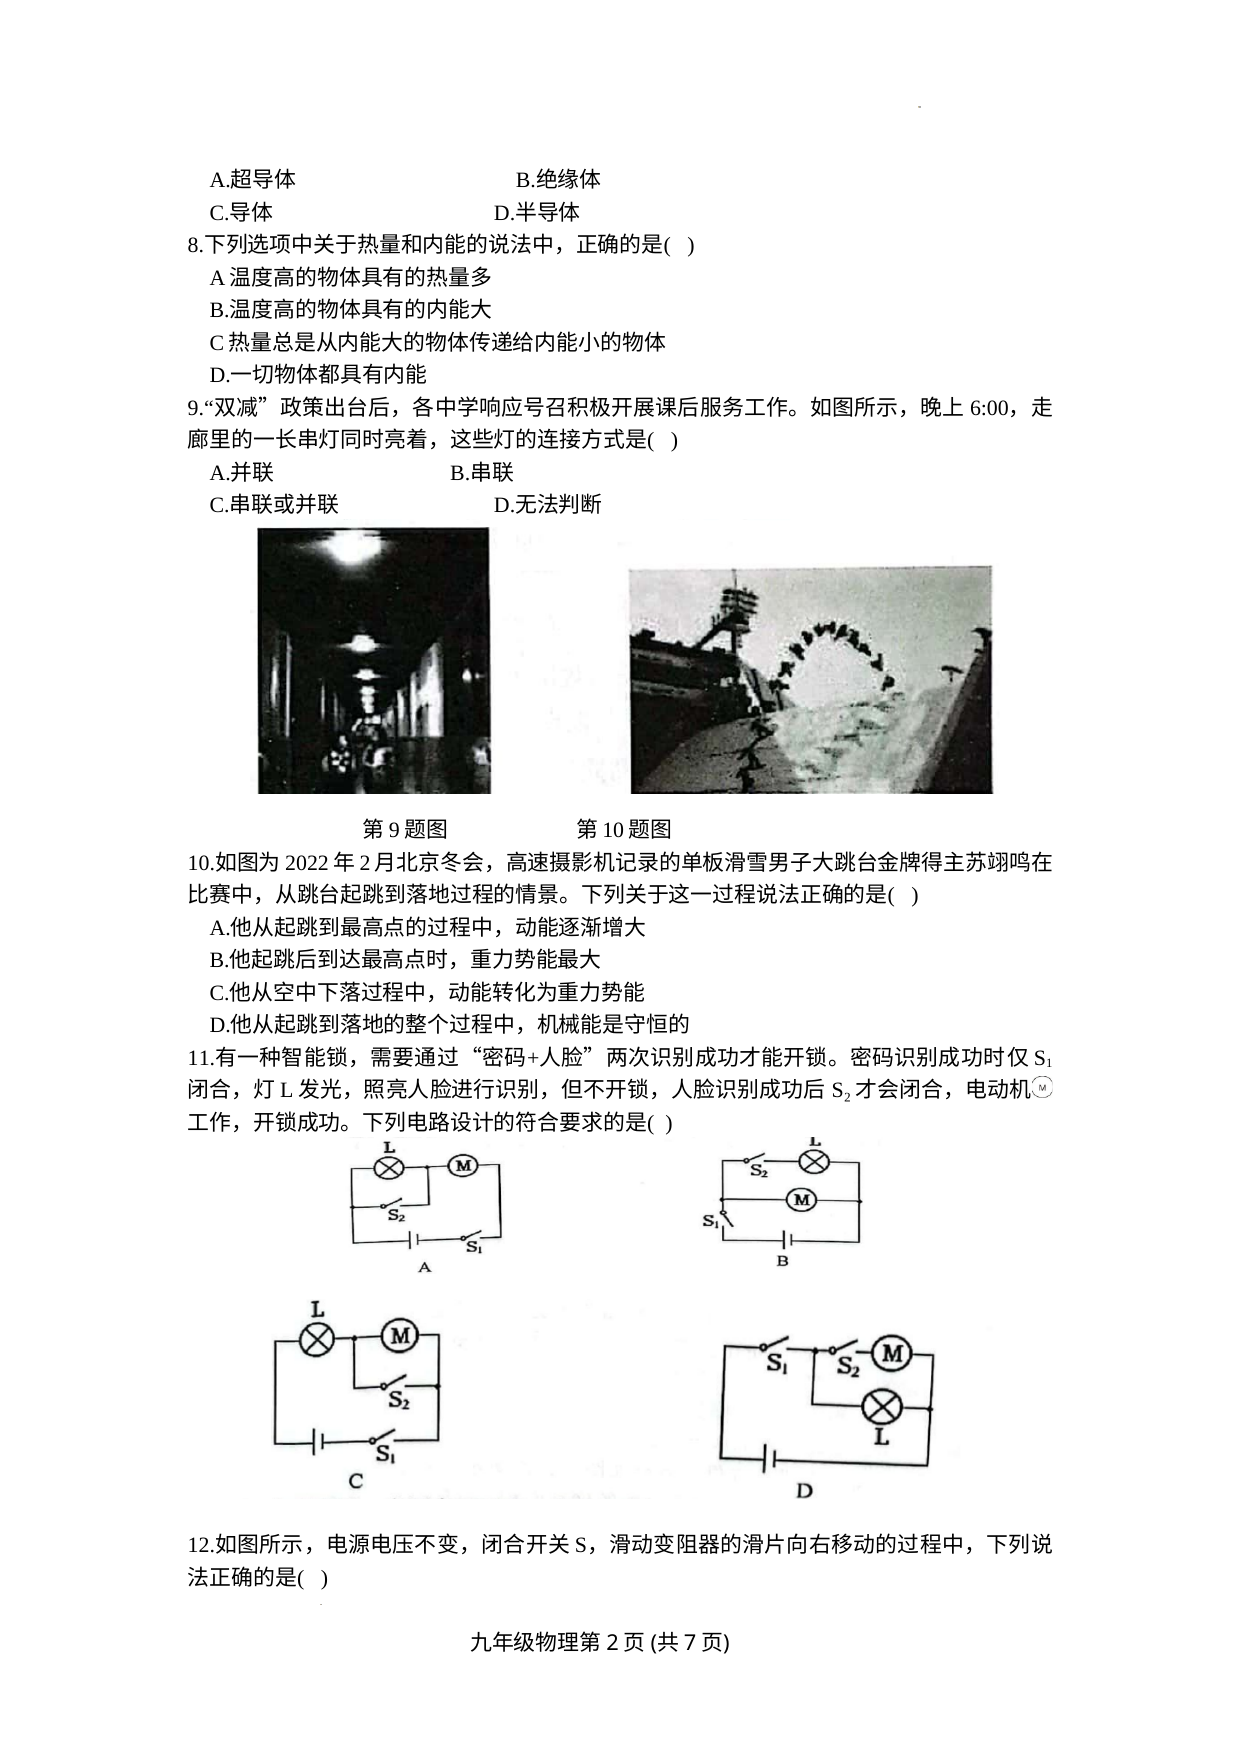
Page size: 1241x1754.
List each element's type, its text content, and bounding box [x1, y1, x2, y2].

text B.温度高的物体具有的内能大 [187, 292, 1053, 324]
text C.导体 D.半导体 [187, 194, 1053, 227]
text A温度高的物体具有的热量多 [187, 259, 1053, 292]
text 11.有一种智能锁，需要通过“密码+人脸”两次识别成功才能开锁。密码识别成功时仅S1闭合，灯L发光，照亮人脸进行识别，但不开锁，人脸识别成功后S₂才会闭合，电动机工作，开锁成功。下列电路设计的符合要求的是( ) [187, 1039, 1053, 1137]
picture [242, 1299, 998, 1499]
text A.超导体 B.绝缘体 [187, 162, 1053, 194]
text A.并联 B.串联 [187, 454, 1053, 487]
text 10.如图为2022年2月北京冬会，高速摄影机记录的单板滑雪男子大跳台金牌得主苏翊鸣在比赛中，从跳台起跳到落地过程的情景。下列关于这一过程说法正确的是( ) [187, 844, 1053, 909]
text B.他起跳后到达最高点时，重力势能最大 [187, 942, 1053, 974]
picture [344, 1137, 897, 1276]
text 9.“双减”政策出台后，各中学响应号召积极开展课后服务工作。如图所示，晚上6:00，走廊里的一长串灯同时亮着，这些灯的连接方式是( ) [187, 389, 1053, 454]
text 第9题图 第10题图 [187, 812, 1053, 844]
text 8.下列选项中关于热量和内能的说法中，正确的是( ) [187, 227, 1053, 259]
picture [1032, 1076, 1053, 1098]
text A.他从起跳到最高点的过程中，动能逐渐增大 [187, 909, 1053, 942]
text D.一切物体都具有内能 [187, 357, 1053, 389]
text C热量总是从内能大的物体传递给内能小的物体 [187, 324, 1053, 357]
text 12.如图所示，电源电压不变，闭合开关S，滑动变阻器的滑片向右移动的过程中，下列说法正确的是( ) [187, 1527, 1053, 1592]
text C.串联或并联 D.无法判断 [187, 487, 1053, 519]
picture [240, 519, 1000, 794]
text D.他从起跳到落地的整个过程中，机械能是守恒的 [187, 1007, 1053, 1039]
text C.他从空中下落过程中，动能转化为重力势能 [187, 974, 1053, 1007]
